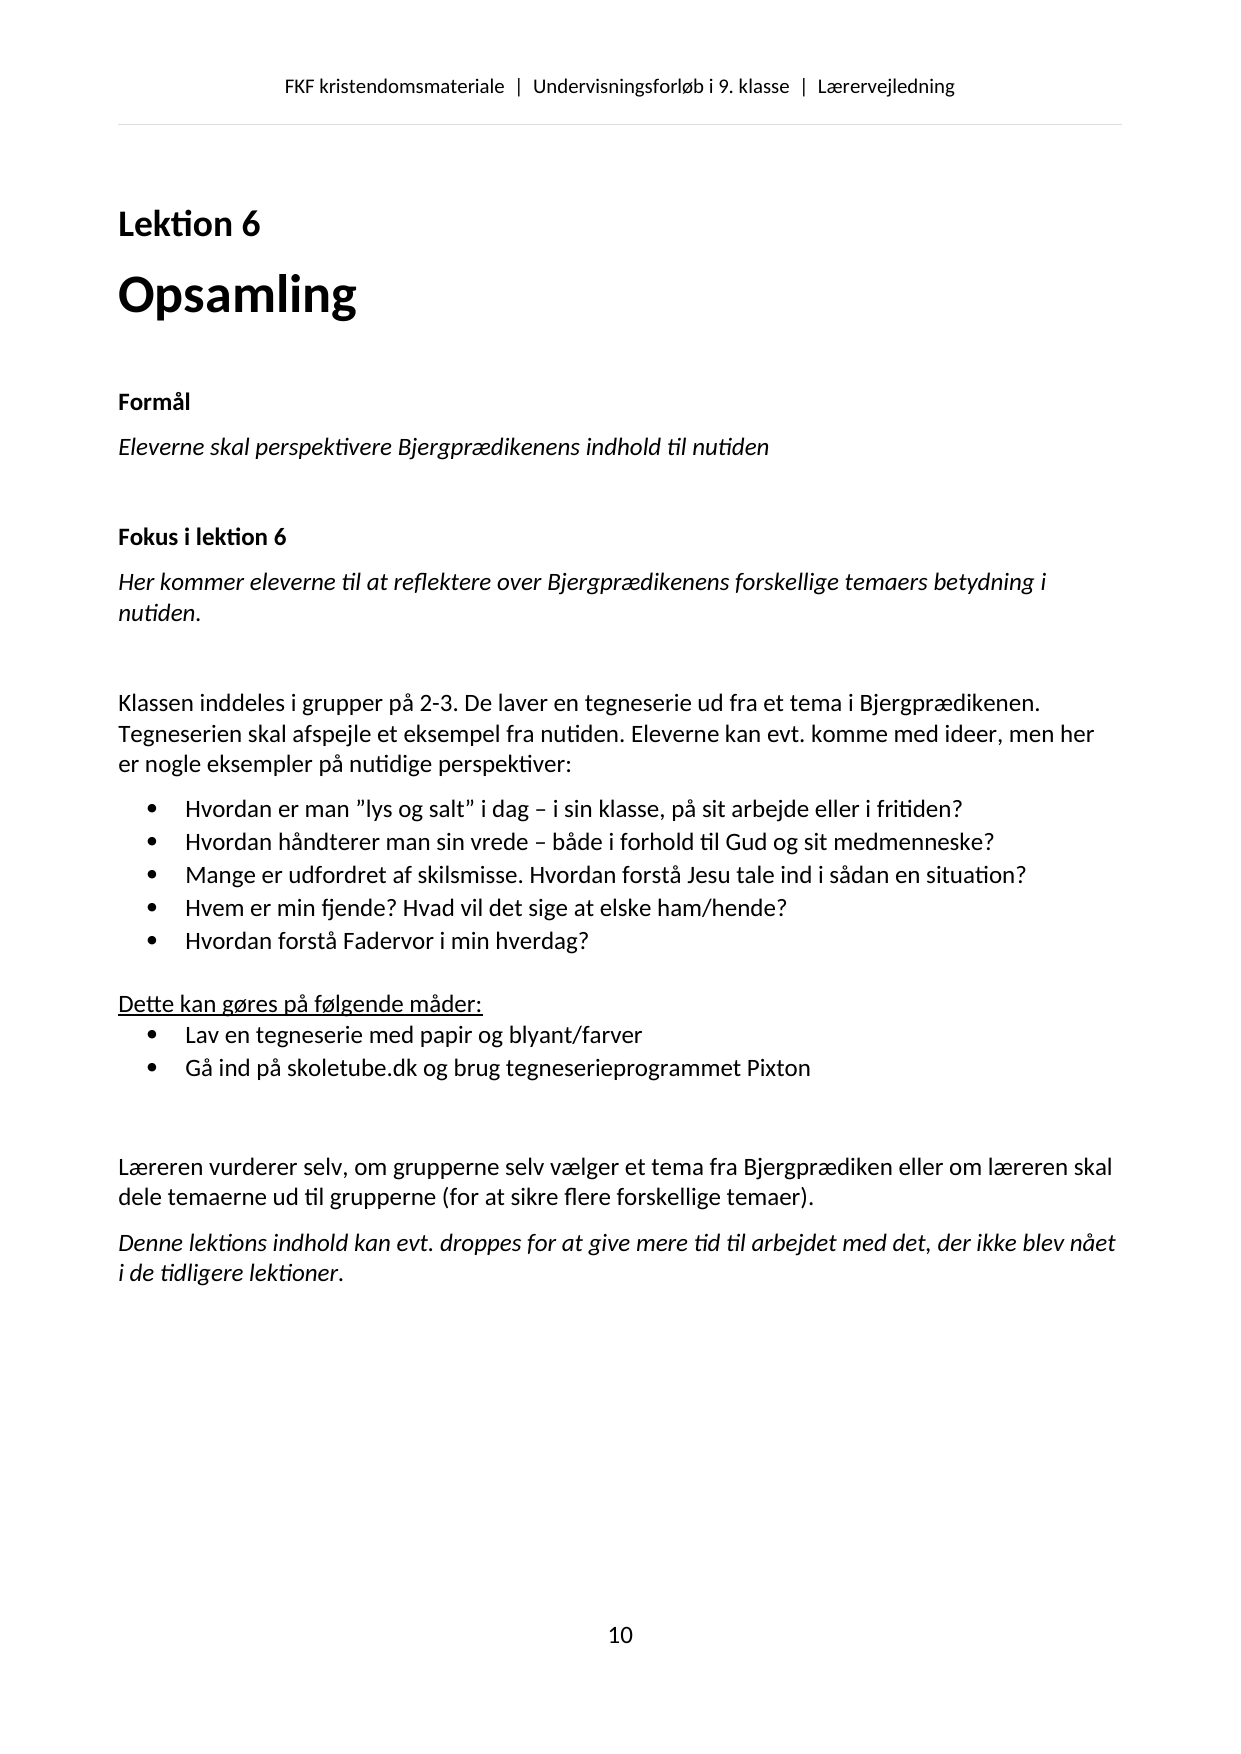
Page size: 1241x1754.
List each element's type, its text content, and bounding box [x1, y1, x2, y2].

text Formål [118, 386, 1122, 417]
list Gå ind på skoletube.dk og brug tegneserieprogrammet Pixton [148, 1052, 1122, 1082]
text Denne lektions indhold kan evt. droppes for at give mere tid til arbejdet med det, der ikke blev nået i de tidligere lektioner. [118, 1227, 1122, 1288]
text Fokus i lektion 6 [118, 521, 1122, 552]
list Lav en tegneserie med papir og blyant/farver [148, 1019, 1122, 1049]
list Mange er udfordret af skilsmisse. Hvordan forstå Jesu tale ind i sådan en situation? [148, 859, 1122, 890]
text Eleverne skal perspektivere Bjergprædikenens indhold til nutiden [118, 431, 1122, 462]
list Hvordan forstå Fadervor i min hverdag? [148, 925, 1122, 956]
text Læreren vurderer selv, om grupperne selv vælger et tema fra Bjergprædiken eller om læreren skal dele temaerne ud til grupperne (for at sikre flere forskellige temaer). [118, 1151, 1122, 1212]
list Hvordan er man ”lys og salt” i dag – i sin klasse, på sit arbejde eller i fritiden? [148, 793, 1122, 824]
list Dette kan gøres på følgende måder: [118, 988, 1122, 1019]
subtitle Lektion 6 [118, 200, 1122, 246]
subtitle Opsamling [118, 260, 1122, 326]
list Hvordan håndterer man sin vrede – både i forhold til Gud og sit medmenneske? [148, 826, 1122, 857]
list Hvem er min fjende? Hvad vil det sige at elske ham/hende? [148, 892, 1122, 923]
text Klassen inddeles i grupper på 2-3. De laver en tegneserie ud fra et tema i Bjergprædikenen. Tegneserien skal afspejle et eksempel fra nutiden. Eleverne kan evt. komme med ideer, men her er nogle eksempler på nutidige perspektiver: [118, 687, 1122, 779]
text Her kommer eleverne til at reflektere over Bjergprædikenens forskellige temaers betydning i nutiden. [118, 566, 1122, 627]
